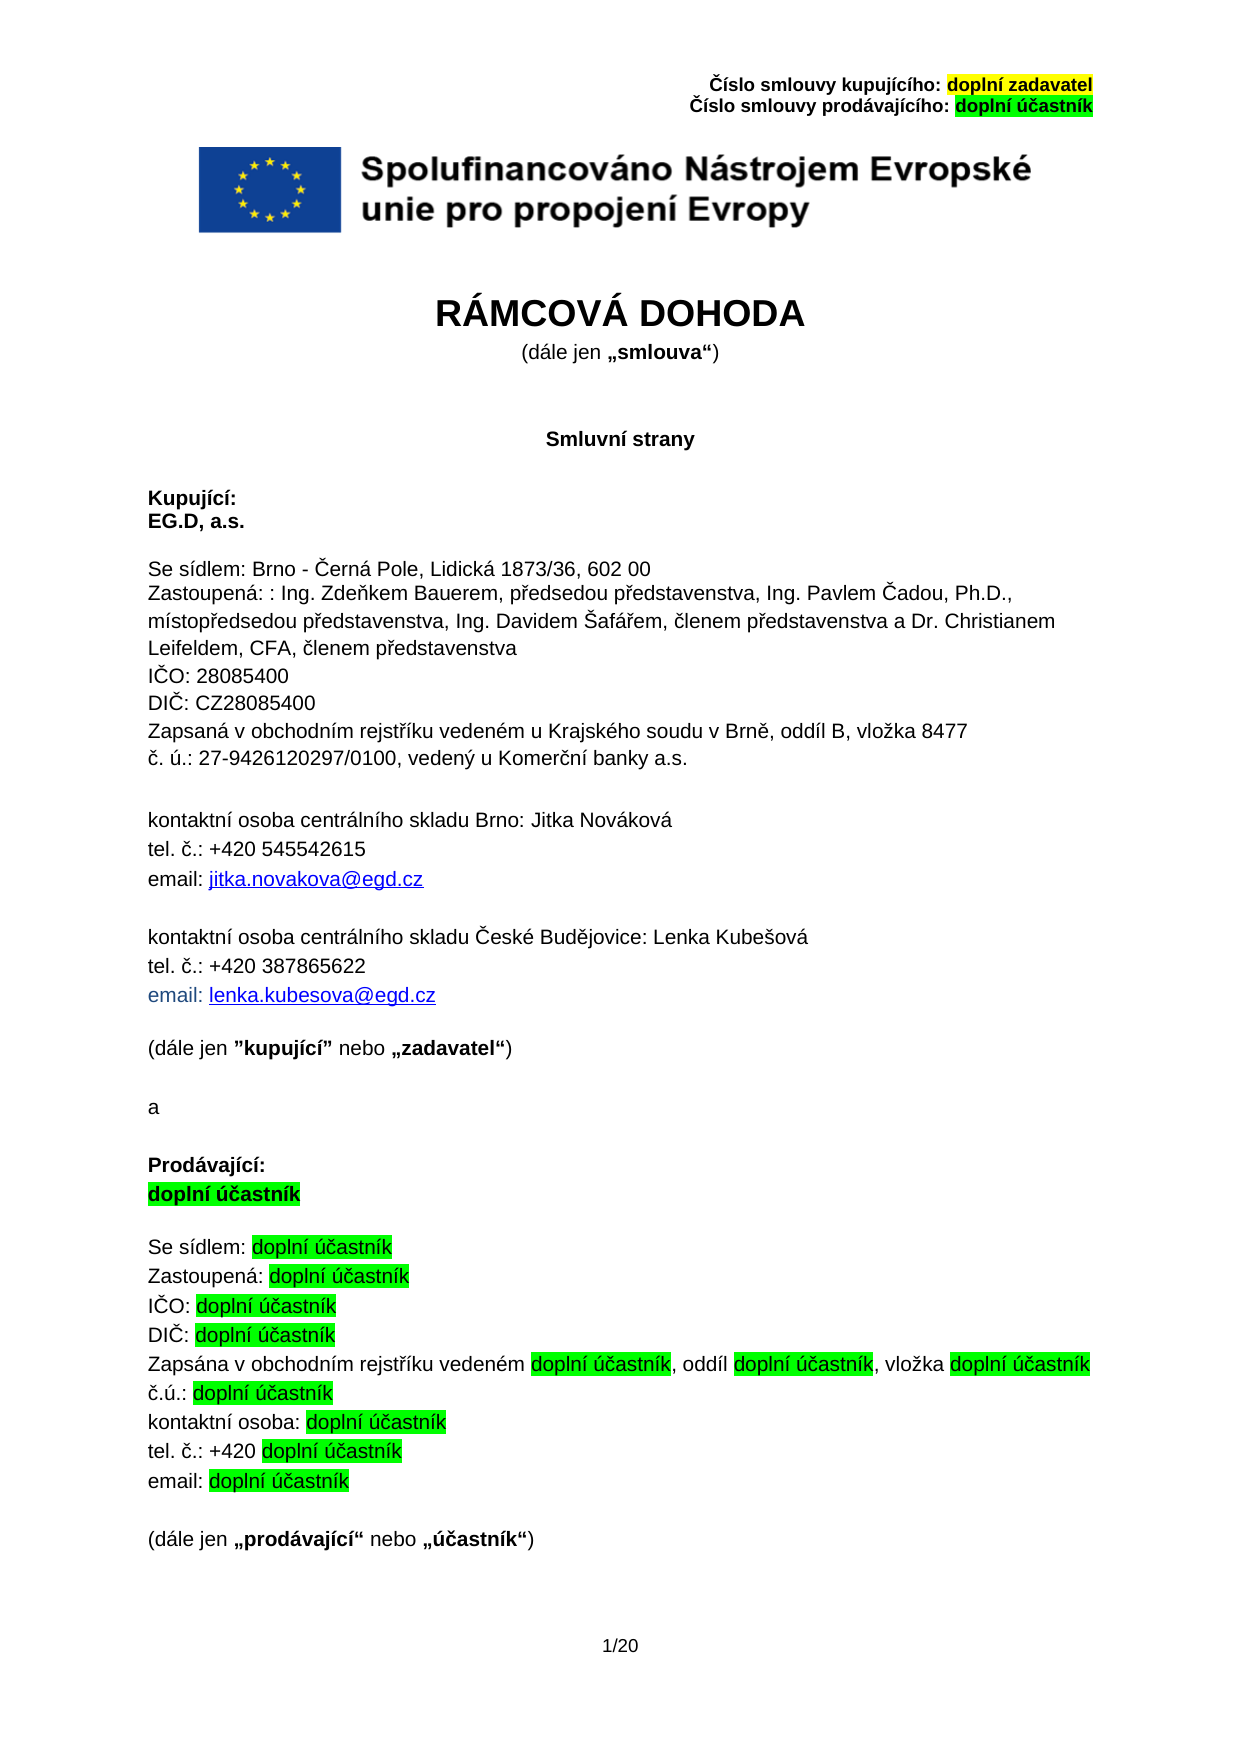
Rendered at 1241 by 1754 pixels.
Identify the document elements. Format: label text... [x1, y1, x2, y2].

text IČO: doplní účastník [148, 1288, 1093, 1317]
text a [148, 1089, 1093, 1118]
text EG.D, a.s. [148, 509, 1093, 533]
text kontaktní osoba centrálního skladu Brno: Jitka Nováková [148, 803, 1093, 832]
text email: doplní účastník [148, 1463, 1093, 1492]
text kontaktní osoba centrálního skladu České Budějovice: Lenka Kubešová [148, 919, 1093, 949]
text IČO: 28085400 [148, 664, 1093, 688]
text Se sídlem: doplní účastník [148, 1230, 1093, 1259]
text Zastoupená: doplní účastník [148, 1259, 1093, 1288]
picture [198, 147, 1042, 234]
text RÁMCOVÁ DOHODA [148, 291, 1093, 334]
text DIČ: doplní účastník [148, 1317, 1093, 1347]
text Prodávající: [148, 1148, 1093, 1177]
text č. ú.: 27-9426120297/0100, vedený u Komerční banky a.s. [148, 746, 1093, 770]
text Zapsaná v obchodním rejstříku vedeném u Krajského soudu v Brně, oddíl B, vložka 8477 [148, 719, 1093, 743]
text (dále jen ”kupující” nebo „zadavatel“) [148, 1031, 1093, 1060]
text Kupující: [148, 480, 1093, 509]
text tel. č.: +420 387865622 [148, 949, 1093, 978]
text email: jitka.novakova@egd.cz [148, 861, 1093, 890]
text email: lenka.kubesova@egd.cz [148, 978, 1093, 1007]
text (dále jen „smlouva“) [148, 334, 1093, 363]
text DIČ: CZ28085400 [148, 691, 1093, 715]
text (dále jen „prodávající“ nebo „účastník“) [148, 1522, 1093, 1551]
text tel. č.: +420 545542615 [148, 832, 1093, 861]
text Zapsána v obchodním rejstříku vedeném doplní účastník, oddíl doplní účastník, vložka doplní účastník [148, 1347, 1093, 1376]
text Se sídlem: Brno - Černá Pole, Lidická 1873/36, 602 00 [148, 557, 1093, 581]
text kontaktní osoba: doplní účastník [148, 1405, 1093, 1434]
text doplní účastník [148, 1177, 1093, 1206]
text Smluvní strany [148, 422, 1093, 451]
text č.ú.: doplní účastník [148, 1376, 1093, 1405]
text Zastoupená: : Ing. Zdeňkem Bauerem, předsedou představenstva, Ing. Pavlem Čadou, Ph.D., místopředsedou představenstva, Ing. Davidem Šafářem, členem představenstva a Dr. Christianem Leifeldem, CFA, členem představenstva [148, 581, 1093, 660]
text tel. č.: +420 doplní účastník [148, 1434, 1093, 1463]
